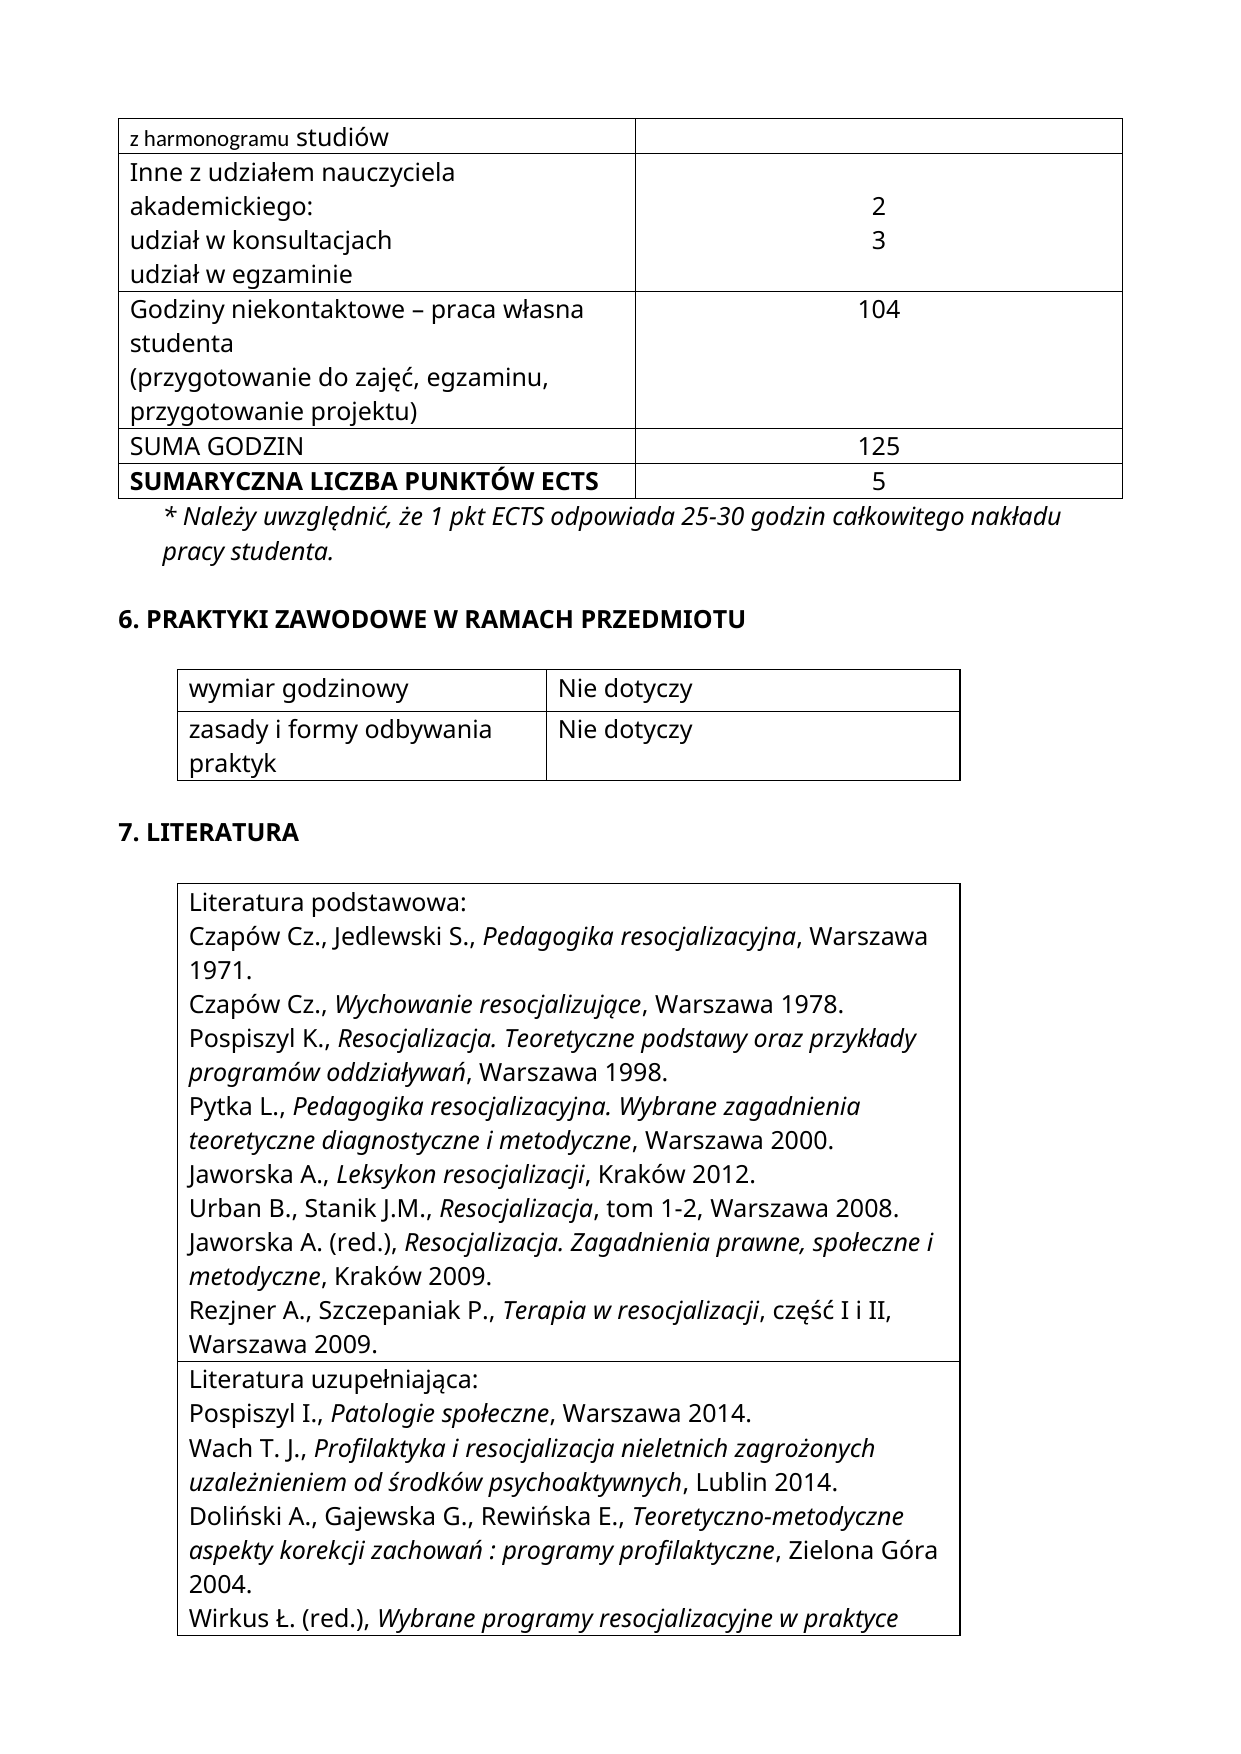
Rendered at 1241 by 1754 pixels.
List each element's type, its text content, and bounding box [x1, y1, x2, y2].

table_cell 16 [636, 119, 1122, 153]
table_cell 5 [636, 464, 1122, 498]
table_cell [119, 119, 635, 153]
text 6. PRAKTYKI ZAWODOWE W RAMACH PRZEDMIOTU [118, 601, 1122, 635]
table_cell Inne z udziałem nauczyciela akademickiego: udział w konsultacjach udział w egzaminie [119, 154, 635, 291]
table_cell 2 3 [636, 154, 1122, 291]
text * Należy uwzględnić, że 1 pkt ECTS odpowiada 25-30 godzin całkowitego nakładu pracy studenta. [162, 499, 1122, 567]
table_header wymiar godzinowy [178, 670, 546, 711]
table_cell SUMARYCZNA LICZBA PUNKTÓW ECTS [119, 464, 635, 498]
table_cell 125 [636, 429, 1122, 463]
text 7. LITERATURA [118, 815, 1122, 849]
table_cell zasady i formy odbywania praktyk [178, 712, 546, 780]
table_cell 104 [636, 292, 1122, 428]
table_cell SUMA GODZIN [119, 429, 635, 463]
table_header Literatura podstawowa: Czapów Cz., Jedlewski S., Pedagogika resocjalizacyjna, Warszawa 1971. Czapów Cz., Wychowanie resocjalizujące, Warszawa 1978. Pospiszyl K., Resocjalizacja. Teoretyczne podstawy oraz przykłady programów oddziaływań, Warszawa 1998. Pytka L., Pedagogika resocjalizacyjna. Wybrane zagadnienia teoretyczne diagnostyczne i metodyczne, Warszawa 2000. Jaworska A., Leksykon resocjalizacji, Kraków 2012. Urban B., Stanik J.M., Resocjalizacja, tom 1-2, Warszawa 2008. Jaworska A. (red.), Resocjalizacja. Zagadnienia prawne, społeczne i metodyczne, Kraków 2009. Rezjner A., Szczepaniak P., Terapia w resocjalizacji, część I i II, Warszawa 2009. [178, 884, 959, 1361]
table_header Nie dotyczy [547, 670, 959, 711]
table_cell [178, 1362, 959, 1634]
table_cell Nie dotyczy [547, 712, 959, 780]
table_cell Godziny niekontaktowe – praca własna studenta (przygotowanie do zajęć, egzaminu, przygotowanie projektu) [119, 292, 635, 428]
